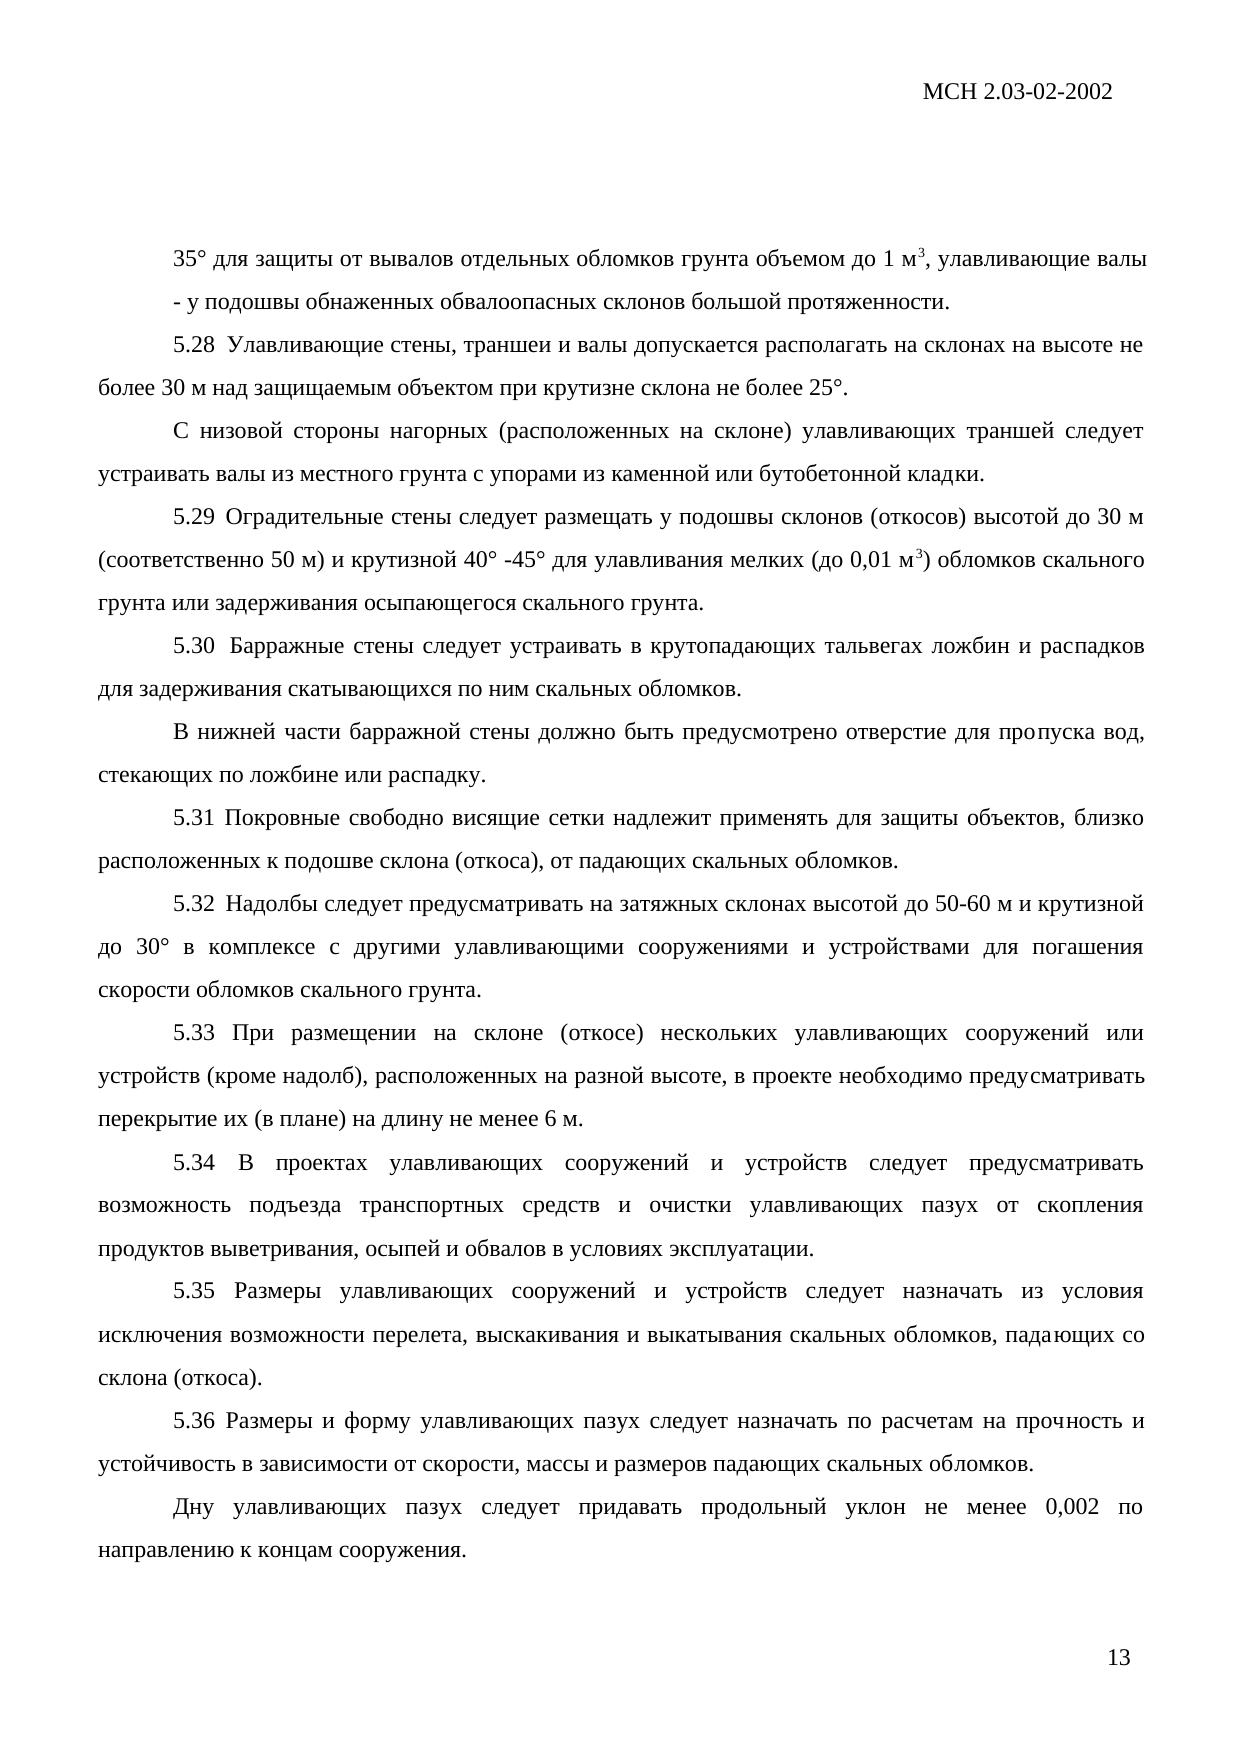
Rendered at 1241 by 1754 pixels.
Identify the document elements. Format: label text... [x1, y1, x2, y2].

list При размещении на склоне (откосе) нескольких улавливающих сооружений или устройств (кроме надолб), расположенных на разной высоте, в проекте необходимо предусматривать перекрытие их (в плане) на длину не менее 6 м. [98, 1006, 1145, 1136]
list Размеры и форму улавливающих пазух следует назначать по расчетам на прочность и устойчивость в зависимости от скорости, массы и размеров падающих скальных обломков. [98, 1394, 1145, 1480]
list Оградительные стены следует размещать у подошвы склонов (откосов) высотой до 30 м (соответственно 50 м) и крутизной 40° -45° для улавливания мелких (до 0,01 м3) обломков скального грунта или задерживания осыпающегося скального грунта. [98, 490, 1145, 619]
list Улавливающие стены, траншеи и валы допускается располагать на склонах на высоте не более 30 м над защищаемым объектом при крутизне склона не более 25°. [98, 318, 1145, 404]
list Покровные свободно висящие сетки надлежит применять для защиты объектов, близко расположенных к подошве склона (откоса), от падающих скальных обломков. [98, 791, 1145, 877]
list Надолбы следует предусматривать на затяжных склонах высотой до 50-60 м и крутизной до 30° в комплексе с другими улавливающими сооружениями и устройствами для погашения скорости обломков скального грунта. [98, 877, 1145, 1006]
text С низовой стороны нагорных (расположенных на склоне) улавливающих траншей следует устраивать валы из местного грунта с упорами из каменной или бутобетонной кладки. [98, 404, 1145, 490]
text Дну улавливающих пазух следует придавать продольный уклон не менее 0,002 по направлению к концам сооружения. [98, 1480, 1145, 1566]
text В нижней части барражной стены должно быть предусмотрено отверстие для пропуска вод, стекающих по ложбине или распадку. [98, 705, 1145, 791]
list Барражные стены следует устраивать в крутопадающих тальвегах ложбин и распадков для задерживания скатывающихся по ним скальных обломков. [98, 619, 1145, 705]
list Размеры улавливающих сооружений и устройств следует назначать из условия исключения возможности перелета, выскакивания и выкатывания скальных обломков, падающих со склона (откоса). [98, 1264, 1145, 1394]
text 35° для защиты от вывалов отдельных обломков грунта объемом до 1 м3, улавливающие валы - у подошвы обнаженных обвалоопасных склонов большой протяженности. [173, 232, 1147, 318]
list В проектах улавливающих сооружений и устройств следует предусматривать возможность подъезда транспортных средств и очистки улавливающих пазух от скопления продуктов выветривания, осыпей и обвалов в условиях эксплуатации. [98, 1136, 1145, 1264]
